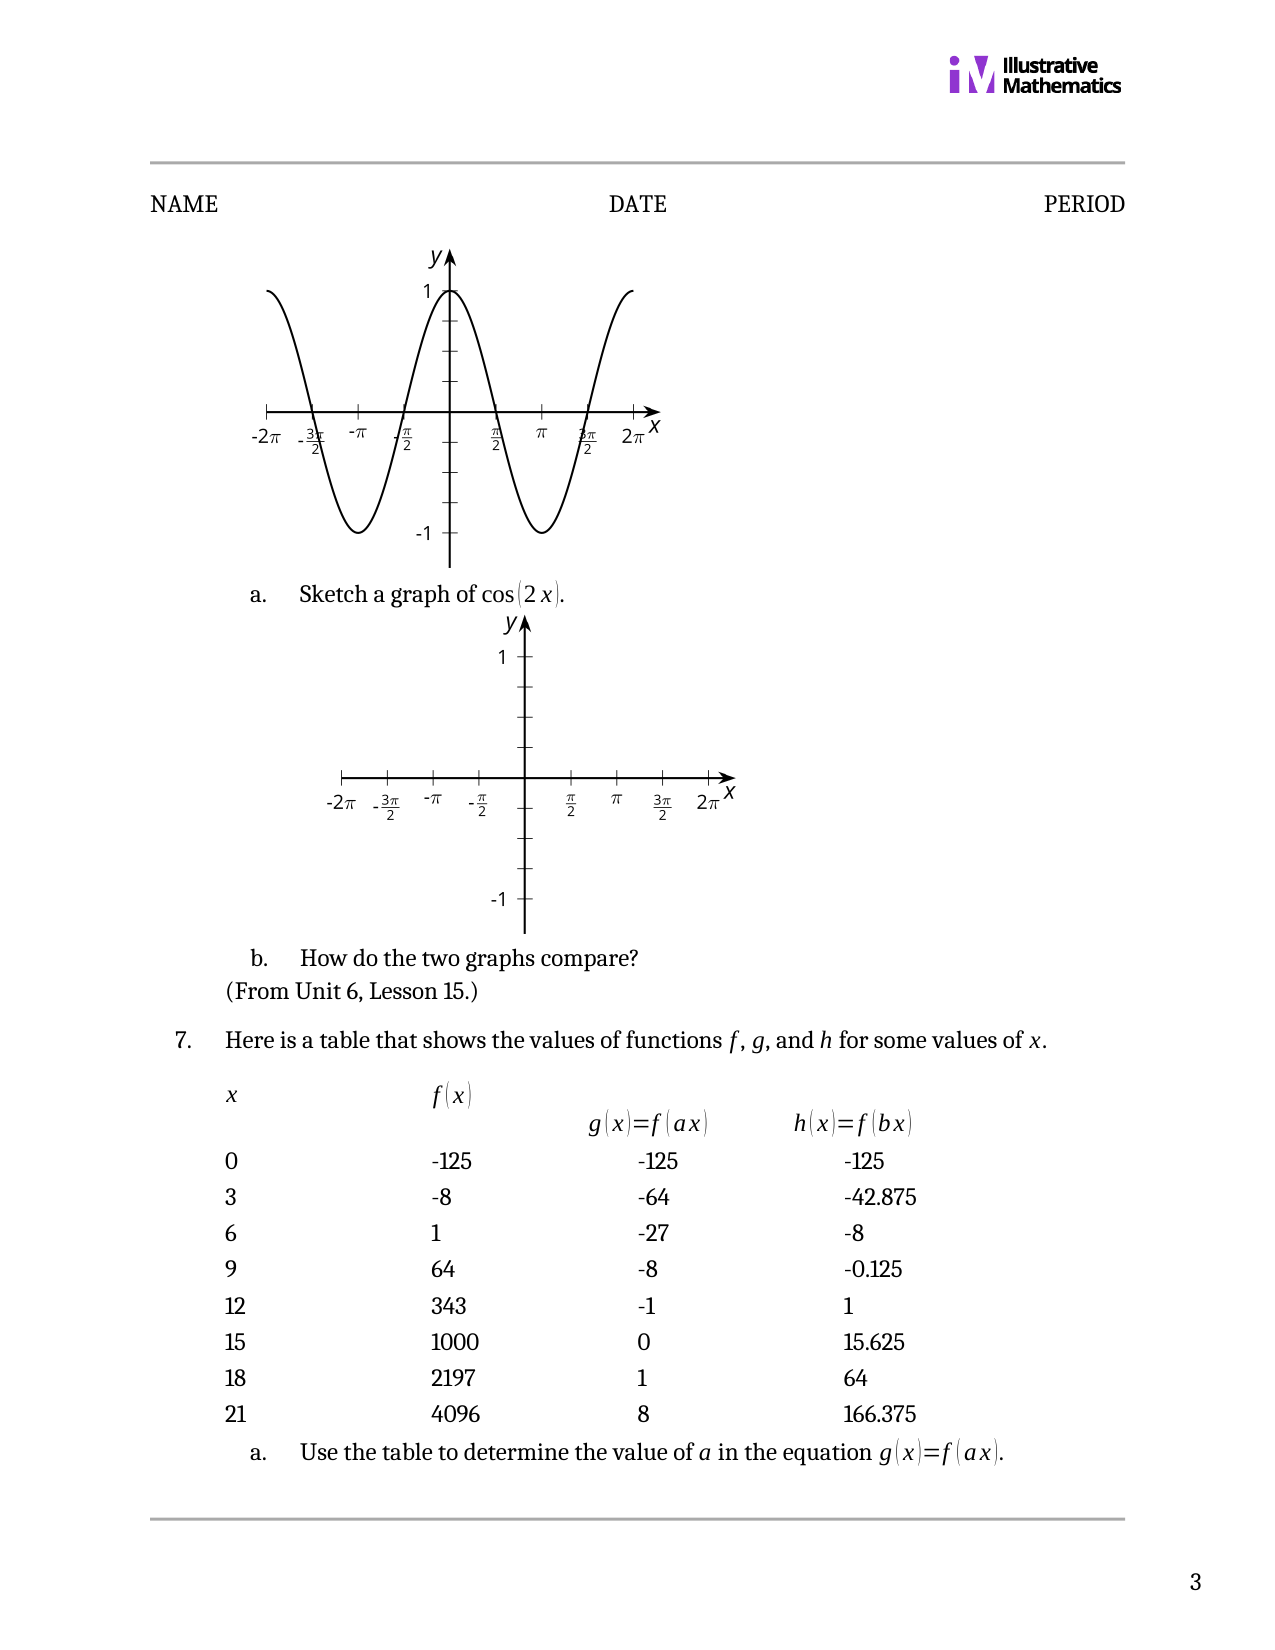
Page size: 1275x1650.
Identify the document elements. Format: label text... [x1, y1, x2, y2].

table_header [139, 1076, 345, 1143]
table_cell -8 [758, 1215, 964, 1252]
table_cell 166.375 [758, 1397, 964, 1433]
table_cell -8 [345, 1179, 551, 1215]
table_cell -125 [551, 1143, 757, 1179]
table_cell 4096 [345, 1397, 551, 1433]
list (From Unit 6, Lesson 15.) [175, 977, 1125, 1006]
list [250, 1437, 1125, 1467]
list Here is a table that shows the values of functions , , and for some values of . [175, 1026, 1125, 1055]
table_cell 64 [345, 1252, 551, 1288]
table_cell 1000 [345, 1324, 551, 1360]
list Sketch a graph of . [250, 579, 1125, 609]
table_cell 8 [551, 1397, 757, 1433]
table_cell -27 [551, 1215, 757, 1252]
table_cell 21 [139, 1397, 345, 1433]
table_cell -1 [551, 1288, 757, 1324]
table_cell 9 [139, 1252, 345, 1288]
table_cell 15 [139, 1324, 345, 1360]
table_cell 15.625 [758, 1324, 964, 1360]
table_cell 1 [551, 1360, 757, 1397]
table_cell 18 [139, 1360, 345, 1397]
table_cell -125 [758, 1143, 964, 1179]
picture [318, 613, 737, 935]
table_cell 0 [139, 1143, 345, 1179]
picture [243, 247, 662, 569]
table_header [345, 1076, 551, 1143]
table_cell 6 [139, 1215, 345, 1252]
table_cell -8 [551, 1252, 757, 1288]
table_cell 1 [345, 1215, 551, 1252]
table_cell -64 [551, 1179, 757, 1215]
table_cell -42.875 [758, 1179, 964, 1215]
table_cell 343 [345, 1288, 551, 1324]
table_cell 1 [758, 1288, 964, 1324]
table_cell 64 [758, 1360, 964, 1397]
table_cell 12 [139, 1288, 345, 1324]
table_header [758, 1076, 964, 1143]
table_cell -0.125 [758, 1252, 964, 1288]
table_cell -125 [345, 1143, 551, 1179]
picture [949, 55, 1121, 93]
table_cell 3 [139, 1179, 345, 1215]
table_cell 0 [551, 1324, 757, 1360]
table_cell 2197 [345, 1360, 551, 1397]
list How do the two graphs compare? [250, 944, 1125, 973]
table_header [551, 1076, 757, 1143]
